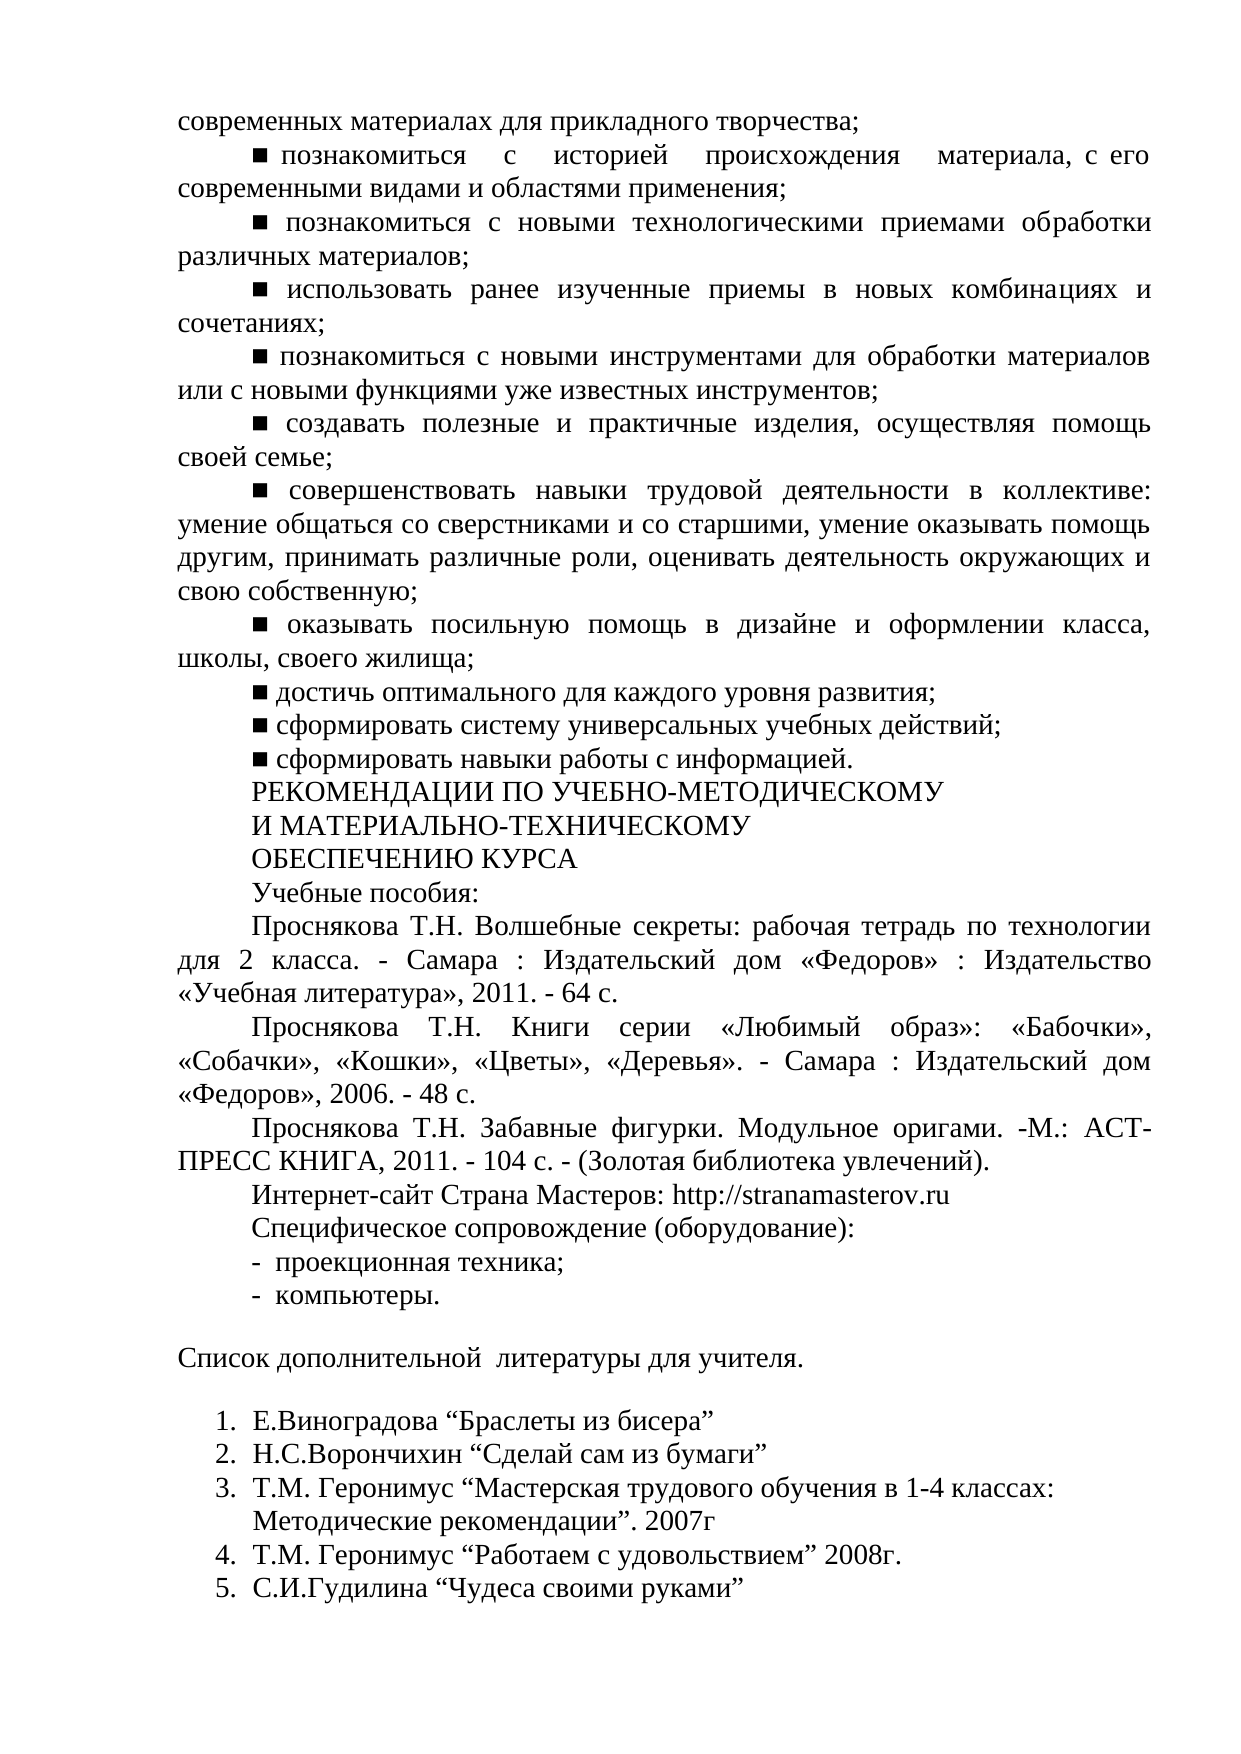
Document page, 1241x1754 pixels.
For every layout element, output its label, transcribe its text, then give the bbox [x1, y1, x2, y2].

text ■ познакомиться с новыми технологическими приемами обработки различных материалов; [177, 204, 1152, 271]
list Т.М. Геронимус “Мастерская трудового обучения в 1-4 классах: Методические рекомендации”. 2007г [215, 1470, 1152, 1537]
text РЕКОМЕНДАЦИИ ПО УЧЕБНО-МЕТОДИЧЕСКОМУ [177, 774, 1152, 808]
text Специфическое сопровождение (оборудование): [177, 1210, 1152, 1244]
list Н.С.Ворончихин “Сделай сам из бумаги” [215, 1436, 1152, 1470]
text ОБЕСПЕЧЕНИЮ КУРСА [177, 841, 1152, 875]
text ■ использовать ранее изученные приемы в новых комбинациях и сочетаниях; [177, 271, 1152, 338]
text ■ совершенствовать навыки трудовой деятельности в коллективе: умение общаться со сверстниками и со старшими, умение оказывать помощь другим, принимать различные роли, оценивать деятельность окружающих и свою собственную; [177, 472, 1152, 607]
text ■ познакомиться с новыми инструментами для обработки материалов или с новыми функциями уже известных инструментов; [177, 338, 1152, 405]
text ■ достичь оптимального для каждого уровня развития; [177, 674, 1152, 707]
text Интернет-сайт Страна Мастеров: http://stranamasterov.ru [177, 1177, 1152, 1210]
text ■ оказывать посильную помощь в дизайне и оформлении класса, школы, своего жилища; [177, 607, 1152, 674]
list Т.М. Геронимус “Работаем с удовольствием” 2008г. [215, 1537, 1152, 1571]
list С.И.Гудилина “Чудеса своими руками” [215, 1571, 1152, 1604]
text ■ сформировать систему универсальных учебных действий; [177, 707, 1152, 741]
text ■ познакомиться с историей происхождения материала, с его современными видами и областями применения; [177, 137, 1152, 204]
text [177, 103, 1152, 137]
list Е.Виноградова “Браслеты из бисера” [215, 1403, 1152, 1436]
text - компьютеры. [177, 1277, 1152, 1311]
text ■ сформировать навыки работы с информацией. [177, 741, 1152, 774]
text Проснякова Т.Н. Книги серии «Любимый образ»: «Бабочки», «Собачки», «Кошки», «Цветы», «Деревья». - Самара : Издательский дом «Федоров», 2006. - 48 с. [177, 1009, 1152, 1110]
text ■ создавать полезные и практичные изделия, осуществляя помощь своей семье; [177, 405, 1152, 472]
text И МАТЕРИАЛЬНО-ТЕХНИЧЕСКОМУ [177, 808, 1152, 841]
text Проснякова Т.Н. Забавные фигурки. Модульное оригами. -М.: ACT-ПРЕСС КНИГА, 2011. - 104 с. - (Золотая библиотека увлечений). [177, 1110, 1152, 1177]
text - проекционная техника; [177, 1244, 1152, 1277]
text Учебные пособия: [177, 875, 1152, 908]
text Проснякова Т.Н. Волшебные секреты: рабочая тетрадь по технологии для 2 класса. - Самара : Издательский дом «Федоров» : Издательство «Учебная литература», 2011. - 64 с. [177, 908, 1152, 1009]
text Список дополнительной литературы для учителя. [177, 1340, 1152, 1374]
